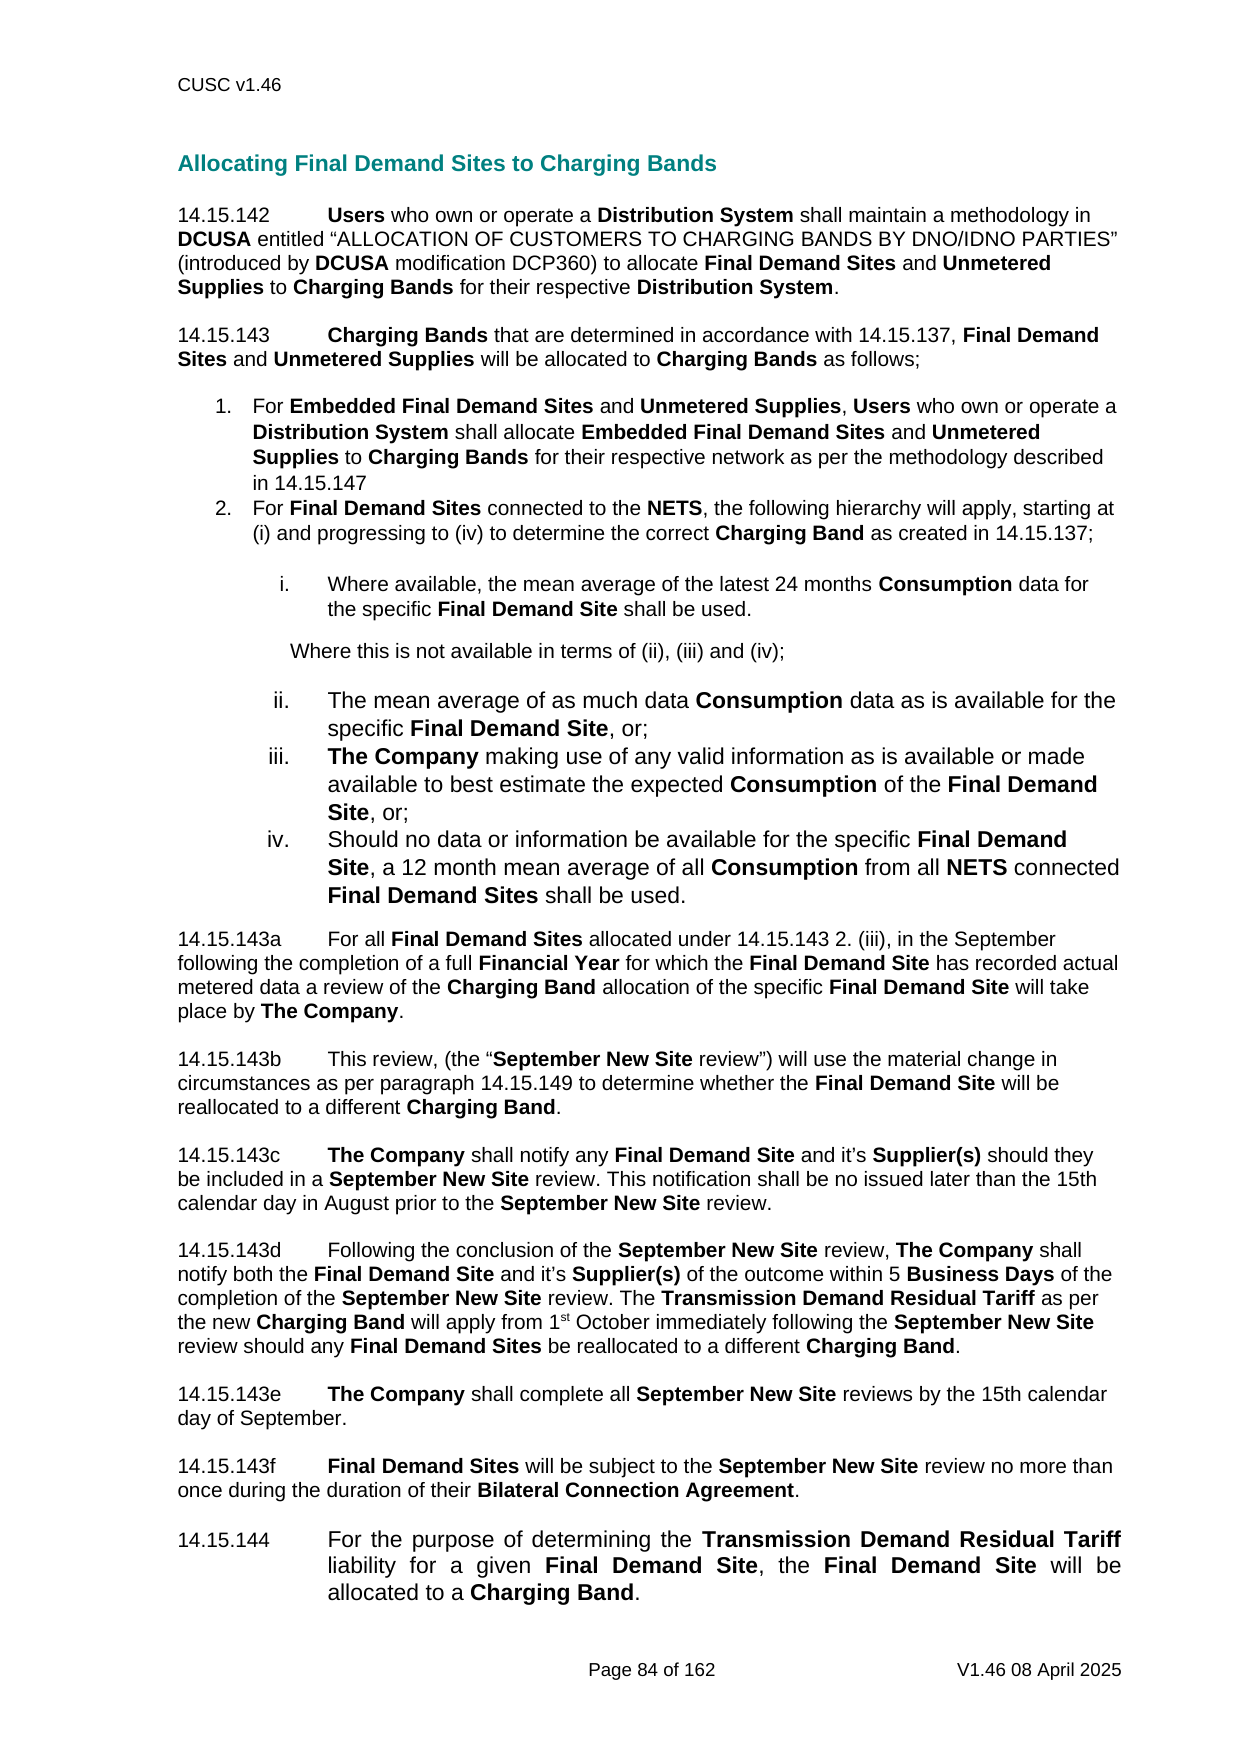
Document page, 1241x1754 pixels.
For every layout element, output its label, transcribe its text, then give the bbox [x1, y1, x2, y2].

text 14.15.143a For all Final Demand Sites allocated under 14.15.143 2. (iii), in the September following the completion of a full Financial Year for which the Final Demand Site has recorded actual metered data a review of the Charging Band allocation of the specific Final Demand Site will take place by The Company. [177, 927, 1121, 1023]
list The mean average of as much data Consumption data as is available for the specific Final Demand Site, or; [290, 687, 1121, 741]
text 14.15.143d Following the conclusion of the September New Site review, The Company shall notify both the Final Demand Site and it’s Supplier(s) of the outcome within 5 Business Days of the completion of the September New Site review. The Transmission Demand Residual Tariff as per the new Charging Band will apply from 1st October immediately following the September New Site review should any Final Demand Sites be reallocated to a different Charging Band. [177, 1238, 1121, 1358]
text 14.15.143b This review, (the “September New Site review”) will use the material change in circumstances as per paragraph 14.15.149 to determine whether the Final Demand Site will be reallocated to a different Charging Band. [177, 1047, 1121, 1118]
text Where this is not available in terms of (ii), (iii) and (iv); [290, 639, 1121, 663]
text 14.15.143e The Company shall complete all September New Site reviews by the 15th calendar day of September. [177, 1382, 1121, 1430]
text 14.15.143c The Company shall notify any Final Demand Site and it’s Supplier(s) should they be included in a September New Site review. This notification shall be no issued later than the 15th calendar day in August prior to the September New Site review. [177, 1142, 1121, 1214]
list For Embedded Final Demand Sites and Unmetered Supplies, Users who own or operate a Distribution System shall allocate Embedded Final Demand Sites and Unmetered Supplies to Charging Bands for their respective network as per the methodology described in 14.15.147 [215, 394, 1121, 494]
list For Final Demand Sites connected to the NETS, the following hierarchy will apply, starting at (i) and progressing to (iv) to determine the correct Charging Band as created in 14.15.137; [215, 496, 1121, 545]
list Should no data or information be available for the specific Final Demand Site, a 12 month mean average of all Consumption from all NETS connected Final Demand Sites shall be used. [290, 826, 1121, 908]
list The Company making use of any valid information as is available or made available to best estimate the expected Consumption of the Final Demand Site, or; [290, 743, 1121, 825]
text 14.15.142 Users who own or operate a Distribution System shall maintain a methodology in DCUSA entitled “ALLOCATION OF CUSTOMERS TO CHARGING BANDS BY DNO/IDNO PARTIES” (introduced by DCUSA modification DCP360) to allocate Final Demand Sites and Unmetered Supplies to Charging Bands for their respective Distribution System. [177, 203, 1121, 298]
text 14.15.144 For the purpose of determining the Transmission Demand Residual Tariff liability for a given Final Demand Site, the Final Demand Site will be allocated to a Charging Band. [177, 1526, 1121, 1605]
text 14.15.143 Charging Bands that are determined in accordance with 14.15.137, Final Demand Sites and Unmetered Supplies will be allocated to Charging Bands as follows; [177, 322, 1121, 370]
subtitle Allocating Final Demand Sites to Charging Bands [177, 150, 1121, 176]
text 14.15.143f Final Demand Sites will be subject to the September New Site review no more than once during the duration of their Bilateral Connection Agreement. [177, 1454, 1121, 1502]
list Where available, the mean average of the latest 24 months Consumption data for the specific Final Demand Site shall be used. [290, 572, 1121, 621]
